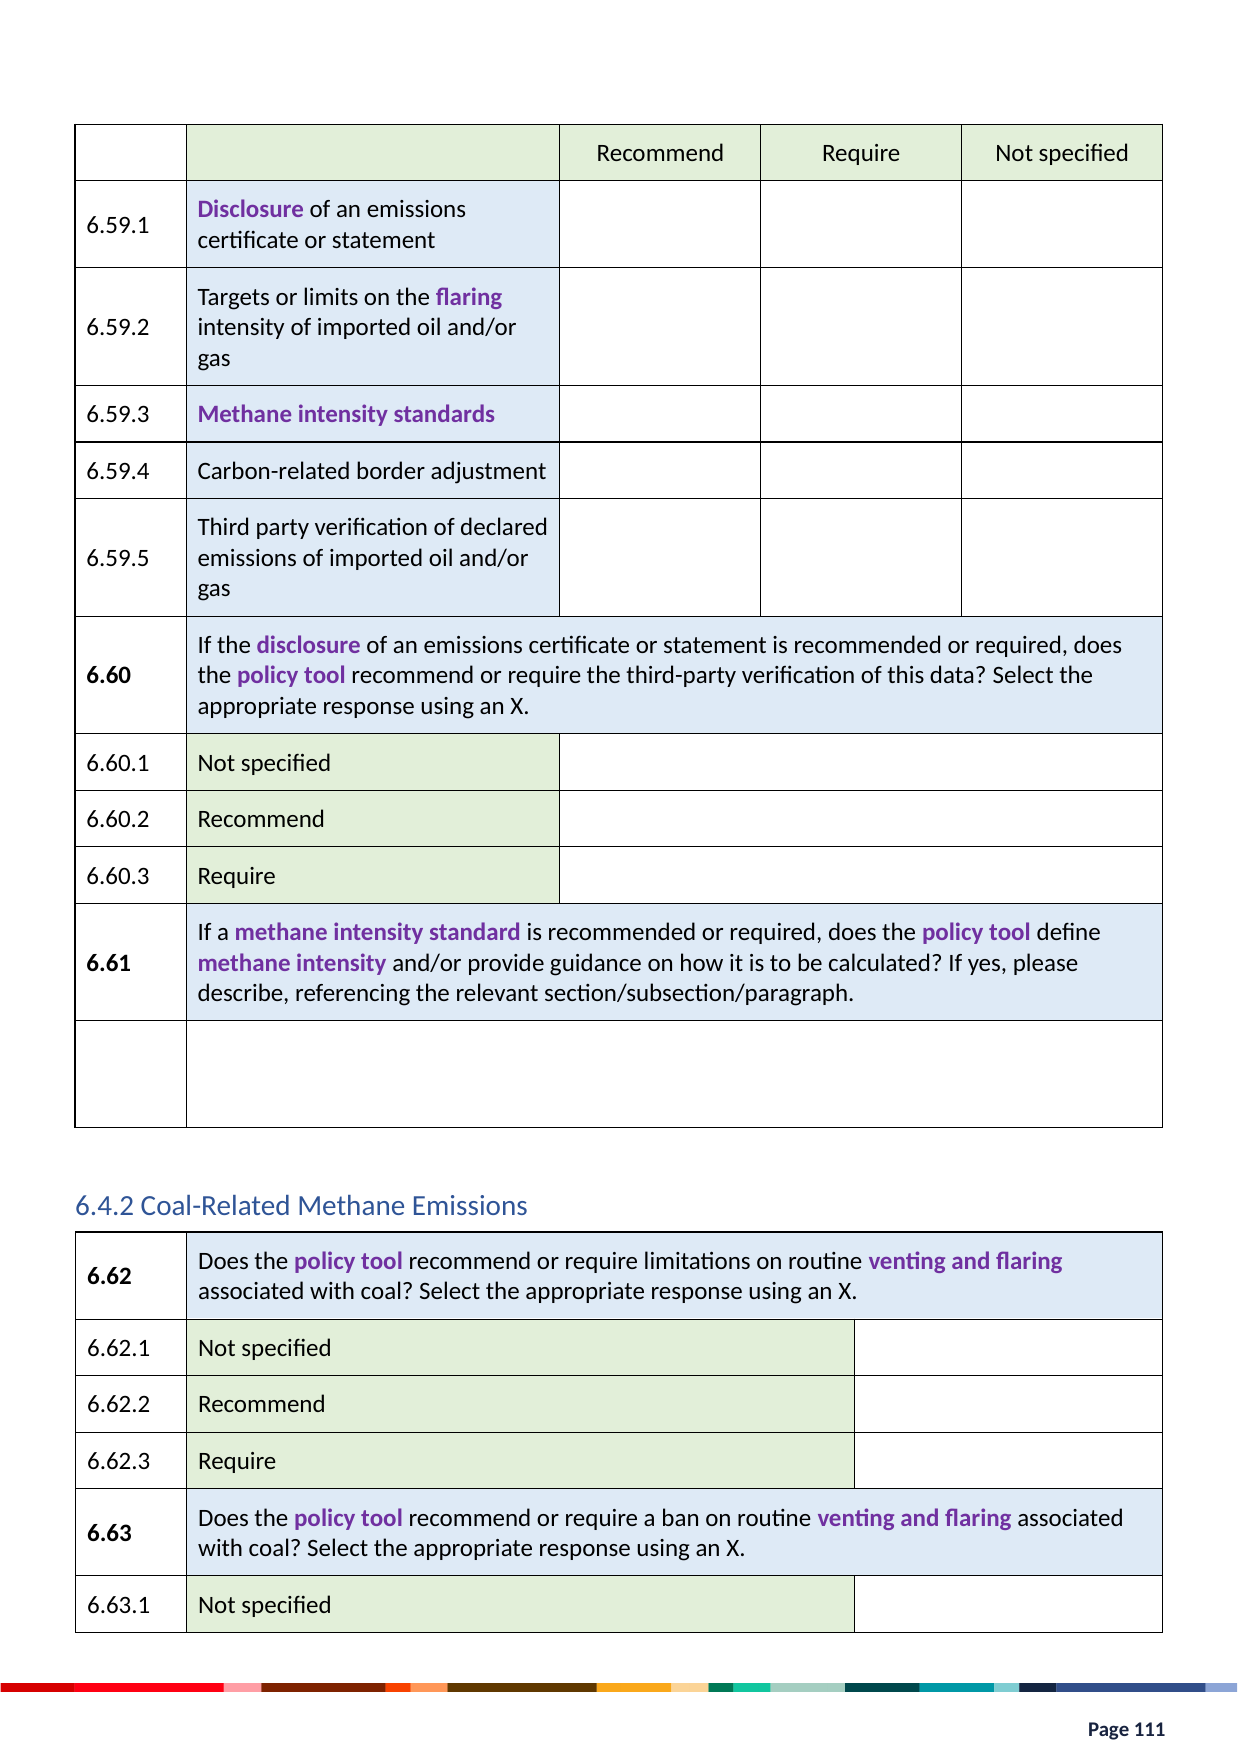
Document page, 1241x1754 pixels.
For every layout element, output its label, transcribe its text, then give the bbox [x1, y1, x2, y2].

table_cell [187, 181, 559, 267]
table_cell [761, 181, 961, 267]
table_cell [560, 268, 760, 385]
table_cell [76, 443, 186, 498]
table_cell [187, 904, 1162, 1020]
subtitle 6.4.2 Coal-Related Methane Emissions [75, 1187, 1165, 1223]
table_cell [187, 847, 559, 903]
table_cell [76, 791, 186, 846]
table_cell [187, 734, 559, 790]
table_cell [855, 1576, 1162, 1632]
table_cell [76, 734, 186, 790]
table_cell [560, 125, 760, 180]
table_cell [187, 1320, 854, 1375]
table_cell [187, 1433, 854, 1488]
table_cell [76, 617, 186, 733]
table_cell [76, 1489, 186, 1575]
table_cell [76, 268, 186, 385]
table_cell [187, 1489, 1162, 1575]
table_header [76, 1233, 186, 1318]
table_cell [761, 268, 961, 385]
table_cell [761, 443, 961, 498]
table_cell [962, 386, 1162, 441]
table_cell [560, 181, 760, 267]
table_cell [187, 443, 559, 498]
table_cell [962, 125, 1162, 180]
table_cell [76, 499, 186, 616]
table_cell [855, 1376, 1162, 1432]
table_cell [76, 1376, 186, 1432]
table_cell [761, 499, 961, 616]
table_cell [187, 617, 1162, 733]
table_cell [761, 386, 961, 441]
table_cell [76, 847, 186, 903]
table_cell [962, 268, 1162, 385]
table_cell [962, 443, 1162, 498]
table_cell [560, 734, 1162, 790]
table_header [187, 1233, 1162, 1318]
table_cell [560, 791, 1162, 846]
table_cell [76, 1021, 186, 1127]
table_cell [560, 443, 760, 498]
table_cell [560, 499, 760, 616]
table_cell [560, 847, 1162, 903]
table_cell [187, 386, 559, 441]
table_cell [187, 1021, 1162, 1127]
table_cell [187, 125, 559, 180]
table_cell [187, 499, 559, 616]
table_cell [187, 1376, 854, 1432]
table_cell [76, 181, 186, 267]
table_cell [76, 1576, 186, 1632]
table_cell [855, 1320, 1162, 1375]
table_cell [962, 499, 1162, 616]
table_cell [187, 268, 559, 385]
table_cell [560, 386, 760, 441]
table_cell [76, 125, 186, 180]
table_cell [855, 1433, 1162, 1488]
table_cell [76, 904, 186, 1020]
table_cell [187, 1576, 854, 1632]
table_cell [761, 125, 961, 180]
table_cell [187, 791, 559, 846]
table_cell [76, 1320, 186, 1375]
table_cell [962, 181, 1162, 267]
picture [0, 1683, 1236, 1692]
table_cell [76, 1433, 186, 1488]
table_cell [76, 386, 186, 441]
